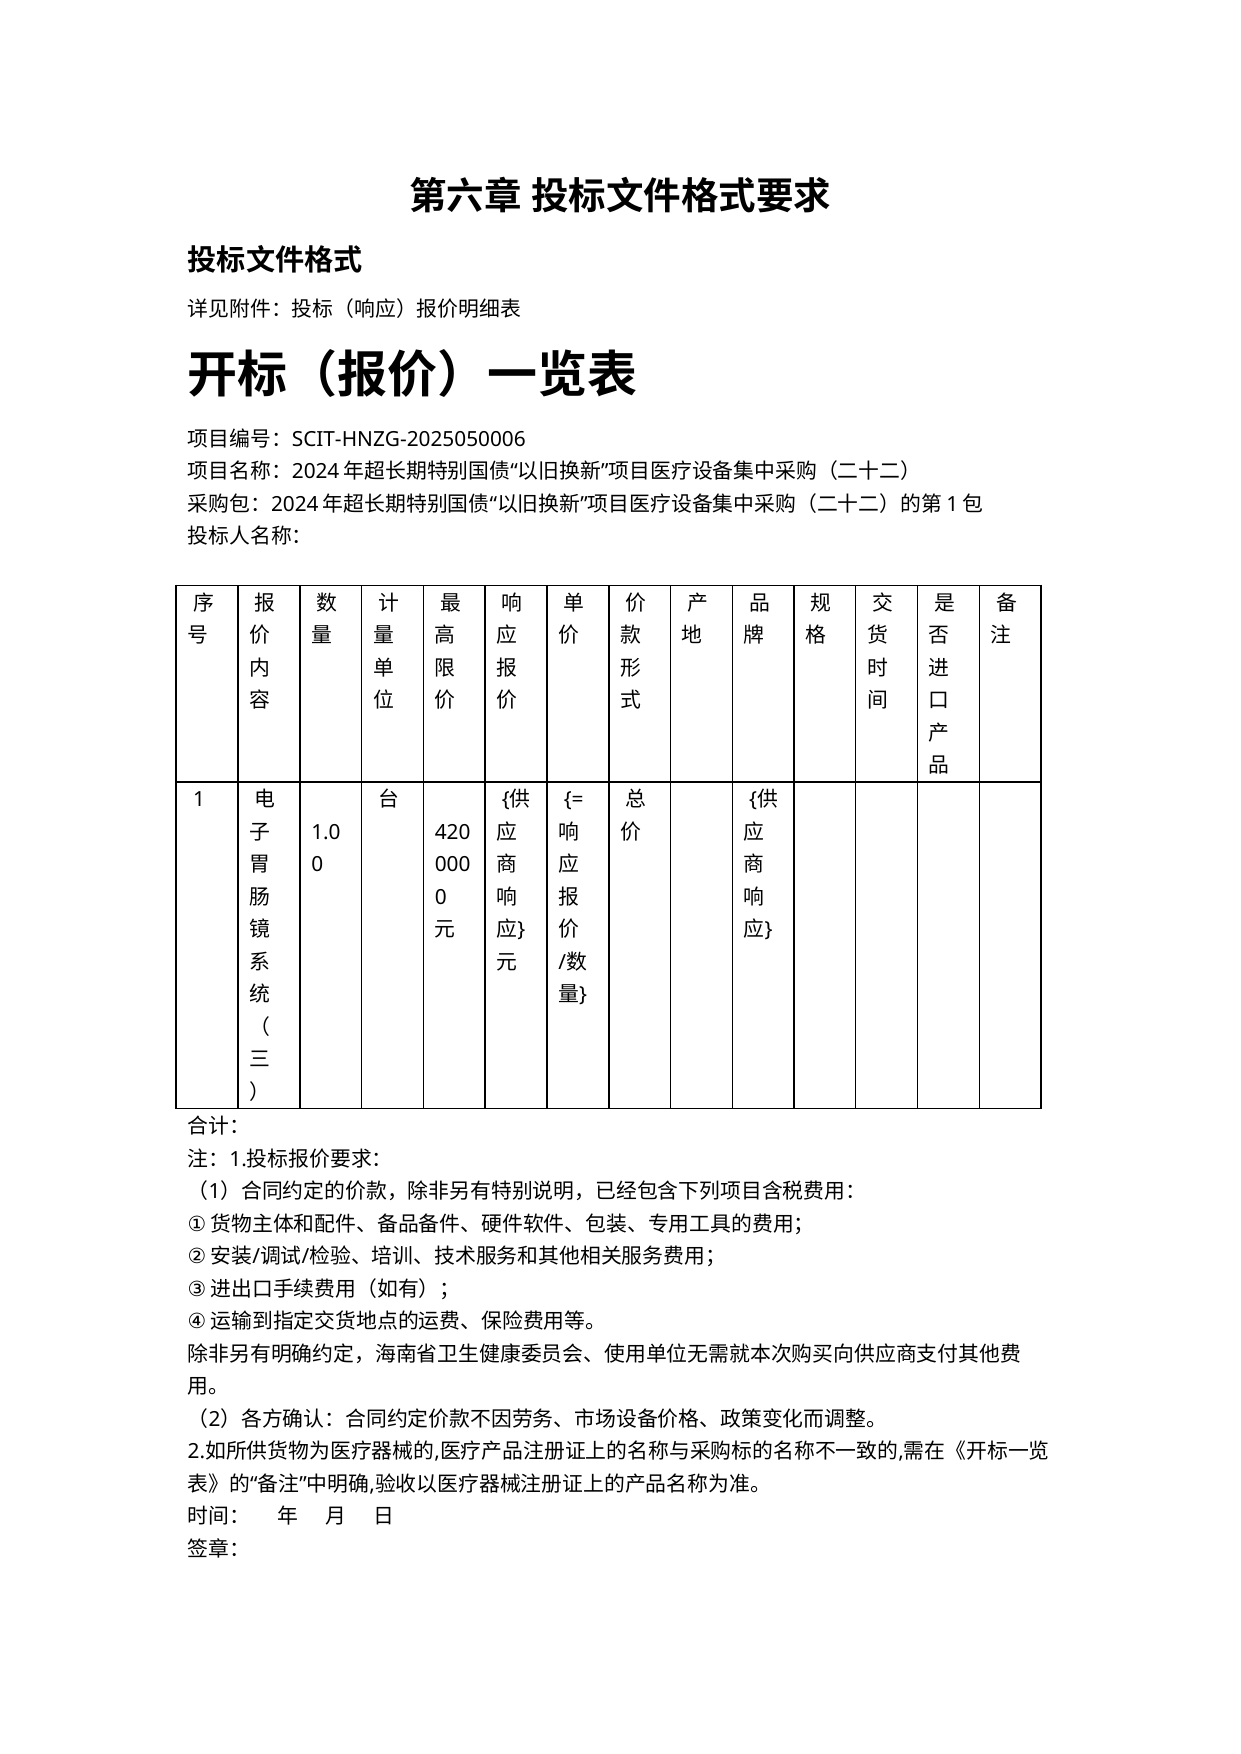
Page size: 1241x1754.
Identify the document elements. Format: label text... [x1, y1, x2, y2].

text 开标（报价）一览表 [187, 324, 1053, 422]
text 第六章 投标文件格式要求 [187, 162, 1053, 227]
text ②安装/调试/检验、培训、技术服务和其他相关服务费用； [187, 1239, 1053, 1272]
text ③进出口手续费用（如有）； [187, 1272, 1053, 1304]
text ④运输到指定交货地点的运费、保险费用等。 [187, 1304, 1053, 1337]
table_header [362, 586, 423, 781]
text 项目编号：SCIT-HNZG-2025050006 [187, 422, 1053, 454]
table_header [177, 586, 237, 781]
text 合计： [187, 1109, 1053, 1142]
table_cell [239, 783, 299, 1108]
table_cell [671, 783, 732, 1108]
text 投标人名称： [187, 519, 1053, 552]
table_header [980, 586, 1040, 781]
text 采购包：2024年超长期特别国债“以旧换新”项目医疗设备集中采购（二十二）的第1包 [187, 487, 1053, 519]
text （1）合同约定的价款，除非另有特别说明，已经包含下列项目含税费用： [187, 1174, 1053, 1207]
text 详见附件：投标（响应）报价明细表 [187, 292, 1053, 324]
text 时间： 年 月 日 [187, 1499, 1053, 1532]
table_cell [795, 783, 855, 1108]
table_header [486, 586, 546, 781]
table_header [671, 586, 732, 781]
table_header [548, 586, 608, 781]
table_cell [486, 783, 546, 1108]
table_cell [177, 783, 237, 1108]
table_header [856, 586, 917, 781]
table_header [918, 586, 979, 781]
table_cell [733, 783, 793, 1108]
text 除非另有明确约定，海南省卫生健康委员会、使用单位无需就本次购买向供应商支付其他费用。 [187, 1337, 1053, 1402]
text 2.如所供货物为医疗器械的,医疗产品注册证上的名称与采购标的名称不一致的,需在《开标一览表》的“备注”中明确,验收以医疗器械注册证上的产品名称为准。 [187, 1434, 1053, 1499]
text 签章： [187, 1532, 1053, 1564]
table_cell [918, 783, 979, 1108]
text （2）各方确认：合同约定价款不因劳务、市场设备价格、政策变化而调整。 [187, 1402, 1053, 1434]
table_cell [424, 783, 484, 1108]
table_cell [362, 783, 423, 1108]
text 投标文件格式 [187, 227, 1053, 292]
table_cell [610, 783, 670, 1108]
text 注：1.投标报价要求： [187, 1142, 1053, 1174]
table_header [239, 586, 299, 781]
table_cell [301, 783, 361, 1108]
text 项目名称：2024年超长期特别国债“以旧换新”项目医疗设备集中采购（二十二） [187, 454, 1053, 487]
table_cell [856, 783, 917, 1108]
text ①货物主体和配件、备品备件、硬件软件、包装、专用工具的费用； [187, 1207, 1053, 1239]
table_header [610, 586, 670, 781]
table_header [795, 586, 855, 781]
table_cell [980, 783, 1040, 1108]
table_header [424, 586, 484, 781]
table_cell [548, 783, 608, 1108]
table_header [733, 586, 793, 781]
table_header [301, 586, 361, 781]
